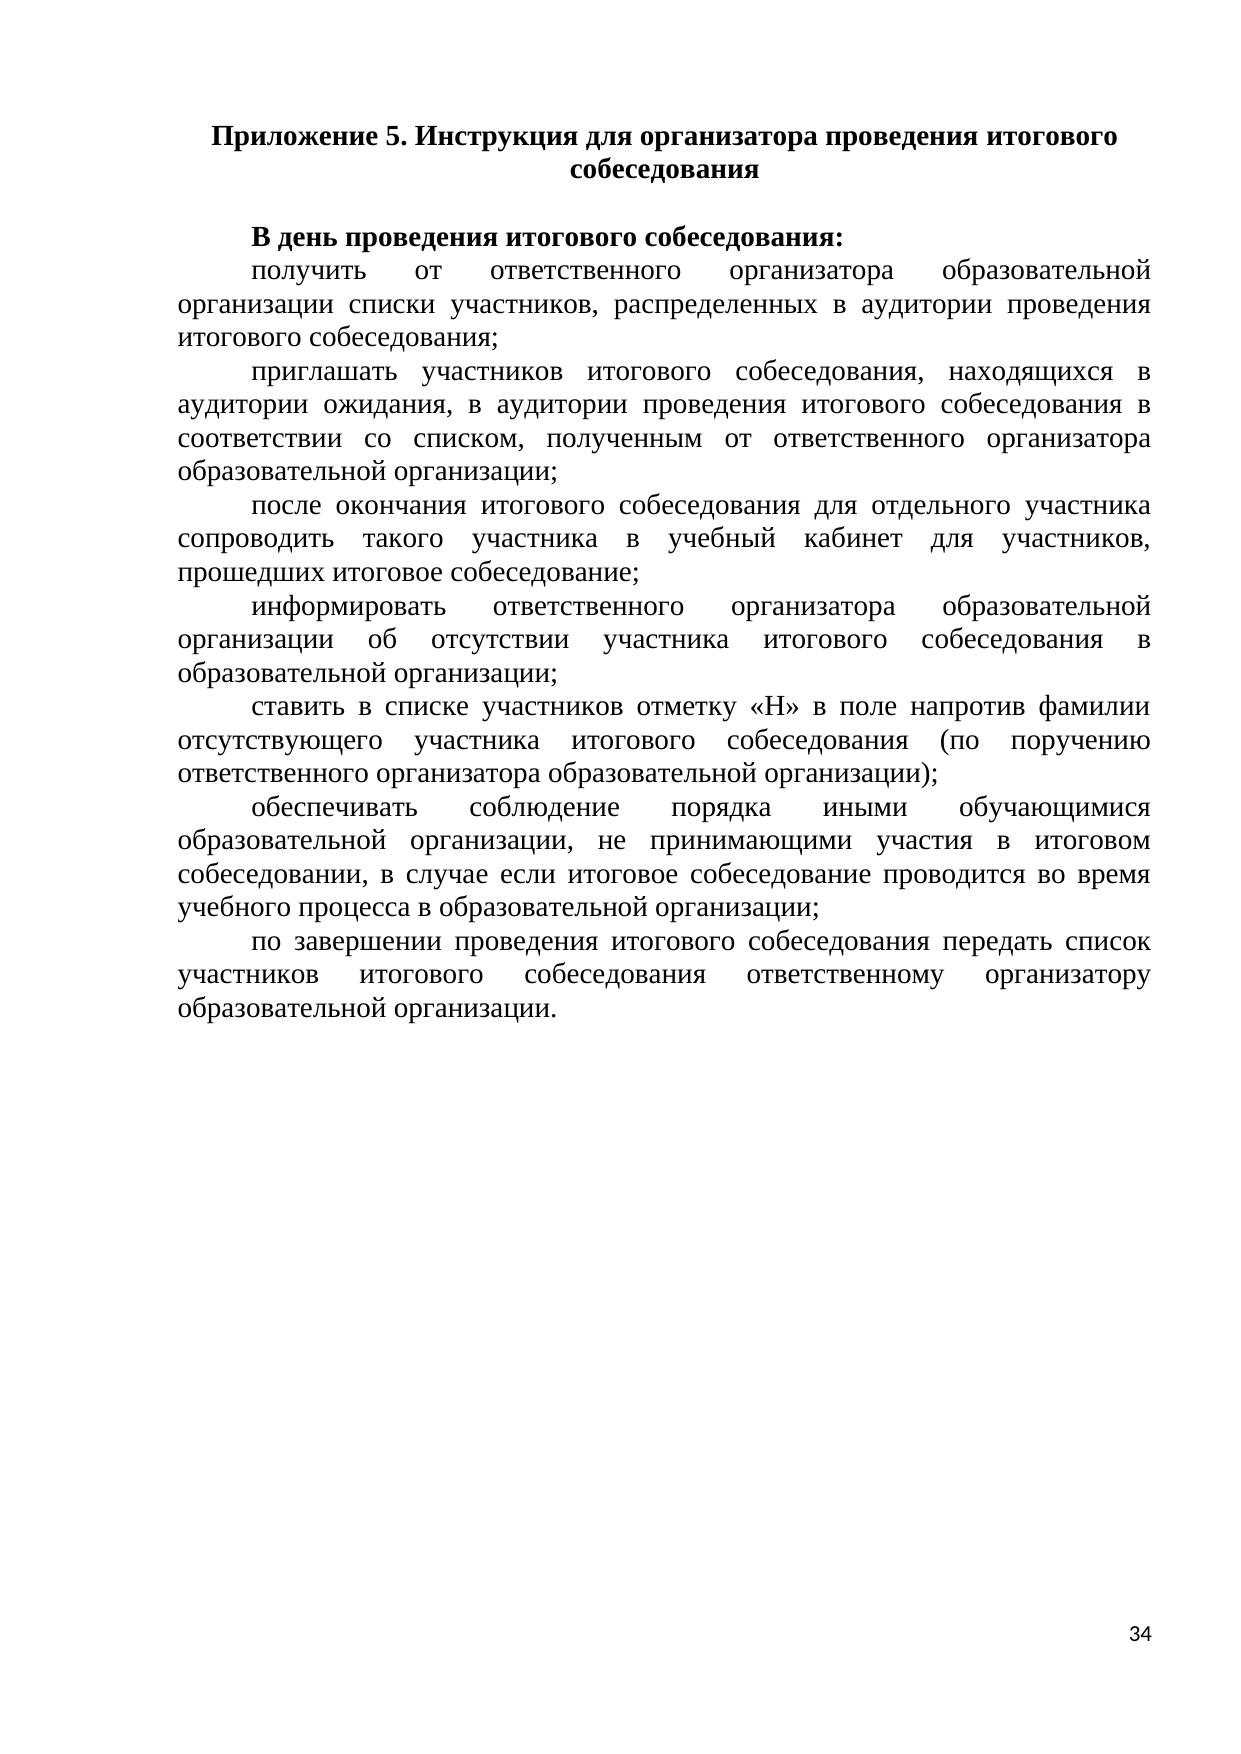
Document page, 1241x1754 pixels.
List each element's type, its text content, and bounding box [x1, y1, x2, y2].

text информировать ответственного организатора образовательной организации об отсутствии участника итогового собеседования в образовательной организации; [177, 588, 1152, 688]
text после окончания итогового собеседования для отдельного участника сопроводить такого участника в учебный кабинет для участников, прошедших итоговое собеседование; [177, 487, 1152, 588]
subtitle Приложение 5. Инструкция для организатора проведения итогового собеседования [177, 118, 1152, 185]
text обеспечивать соблюдение порядка иными обучающимися образовательной организации, не принимающими участия в итоговом собеседовании, в случае если итоговое собеседование проводится во время учебного процесса в образовательной организации; [177, 789, 1152, 923]
text приглашать участников итогового собеседования, находящихся в аудитории ожидания, в аудитории проведения итогового собеседования в соответствии со списком, полученным от ответственного организатора образовательной организации; [177, 353, 1152, 487]
text по завершении проведения итогового собеседования передать список участников итогового собеседования ответственному организатору образовательной организации. [177, 923, 1152, 1024]
text В день проведения итогового собеседования: [177, 219, 1152, 252]
text получить от ответственного организатора образовательной организации списки участников, распределенных в аудитории проведения итогового собеседования; [177, 252, 1152, 353]
text ставить в списке участников отметку «Н» в поле напротив фамилии отсутствующего участника итогового собеседования (по поручению ответственного организатора образовательной организации); [177, 688, 1152, 789]
